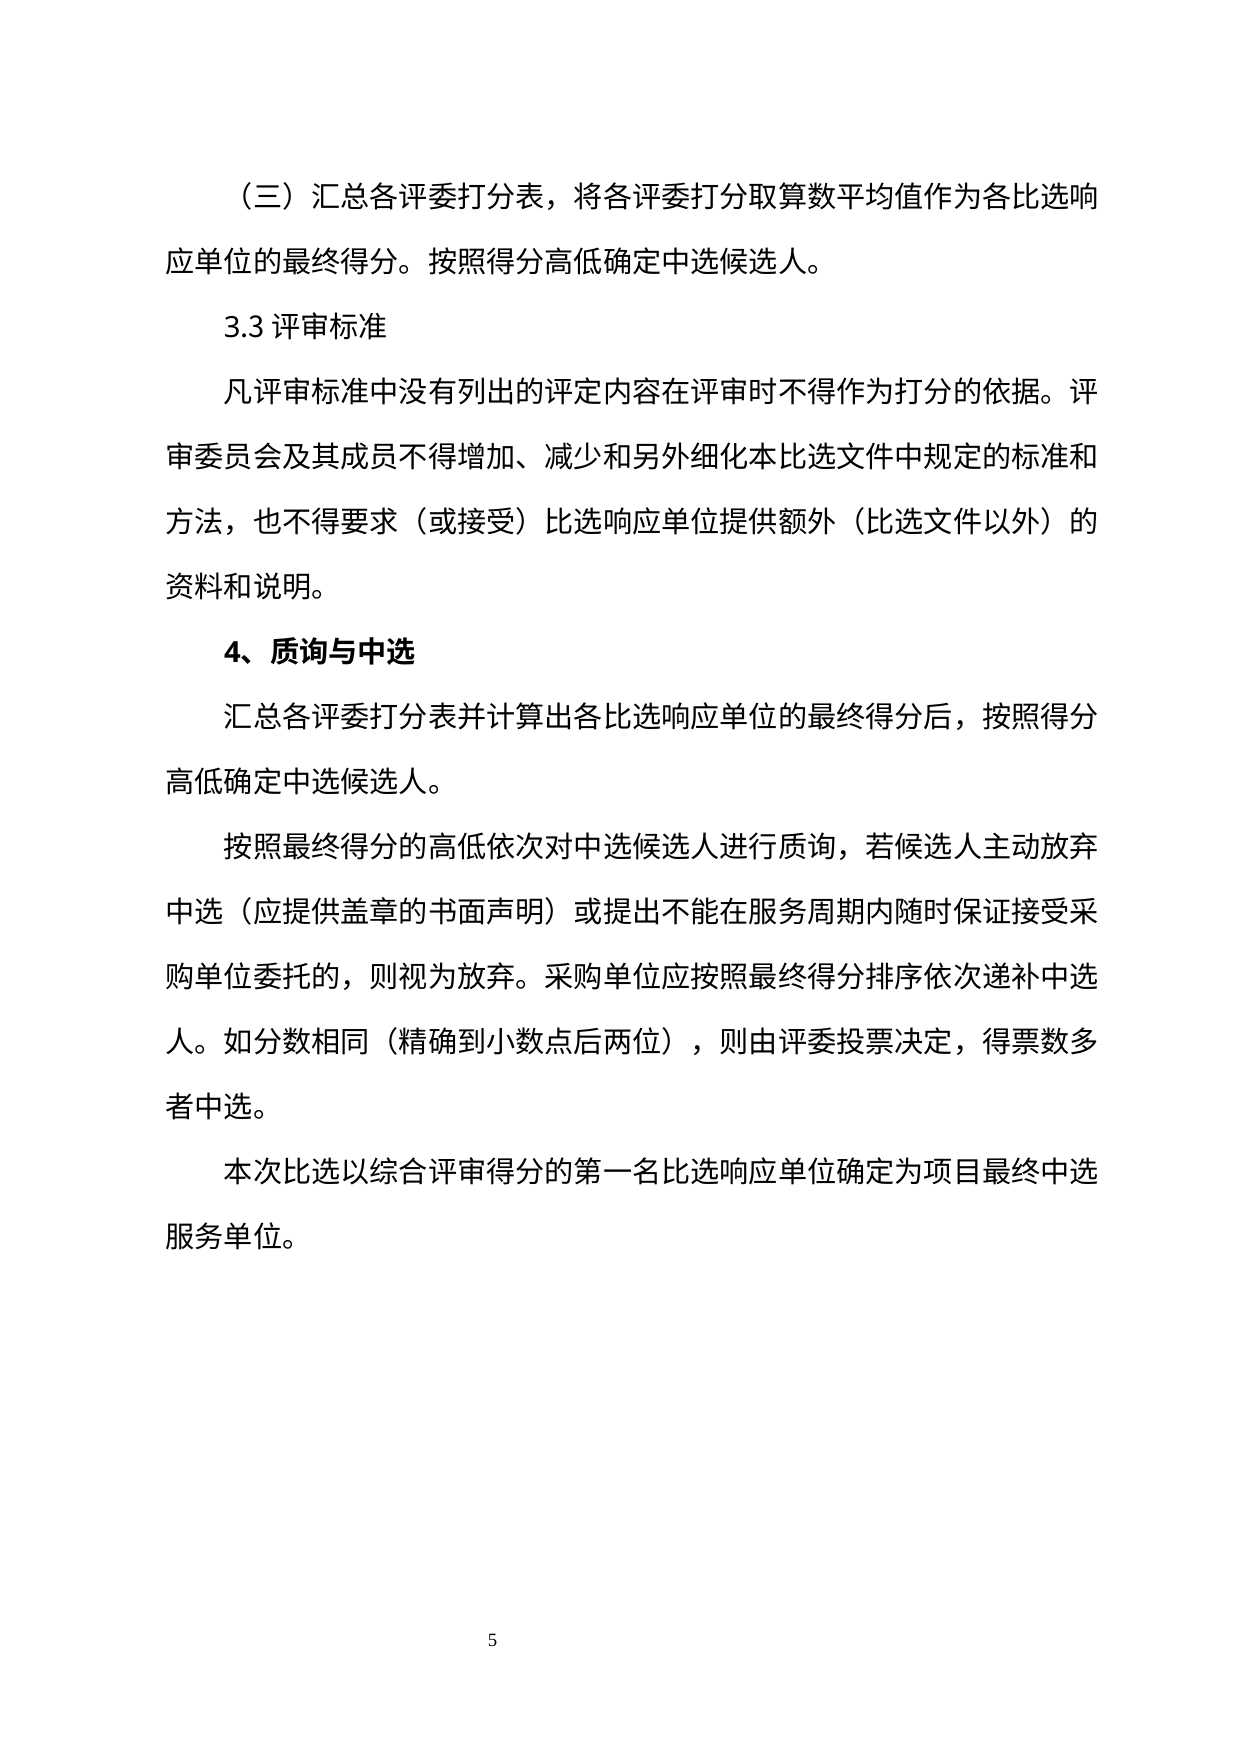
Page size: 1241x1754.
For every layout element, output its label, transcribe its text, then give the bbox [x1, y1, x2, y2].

text （三）汇总各评委打分表，将各评委打分取算数平均值作为各比选响应单位的最终得分。按照得分高低确定中选候选人。 [165, 162, 1110, 292]
text 按照最终得分的高低依次对中选候选人进行质询，若候选人主动放弃中选（应提供盖章的书面声明）或提出不能在服务周期内随时保证接受采购单位委托的，则视为放弃。采购单位应按照最终得分排序依次递补中选人。如分数相同（精确到小数点后两位），则由评委投票决定，得票数多者中选。 [165, 812, 1110, 1137]
text 4、质询与中选 [165, 617, 1110, 682]
text 汇总各评委打分表并计算出各比选响应单位的最终得分后，按照得分高低确定中选候选人。 [165, 682, 1110, 812]
text 凡评审标准中没有列出的评定内容在评审时不得作为打分的依据。评审委员会及其成员不得增加、减少和另外细化本比选文件中规定的标准和方法，也不得要求（或接受）比选响应单位提供额外（比选文件以外）的资料和说明。 [165, 357, 1110, 617]
text 本次比选以综合评审得分的第一名比选响应单位确定为项目最终中选服务单位。 [165, 1137, 1110, 1267]
text 3.3 评审标准 [165, 292, 1110, 357]
